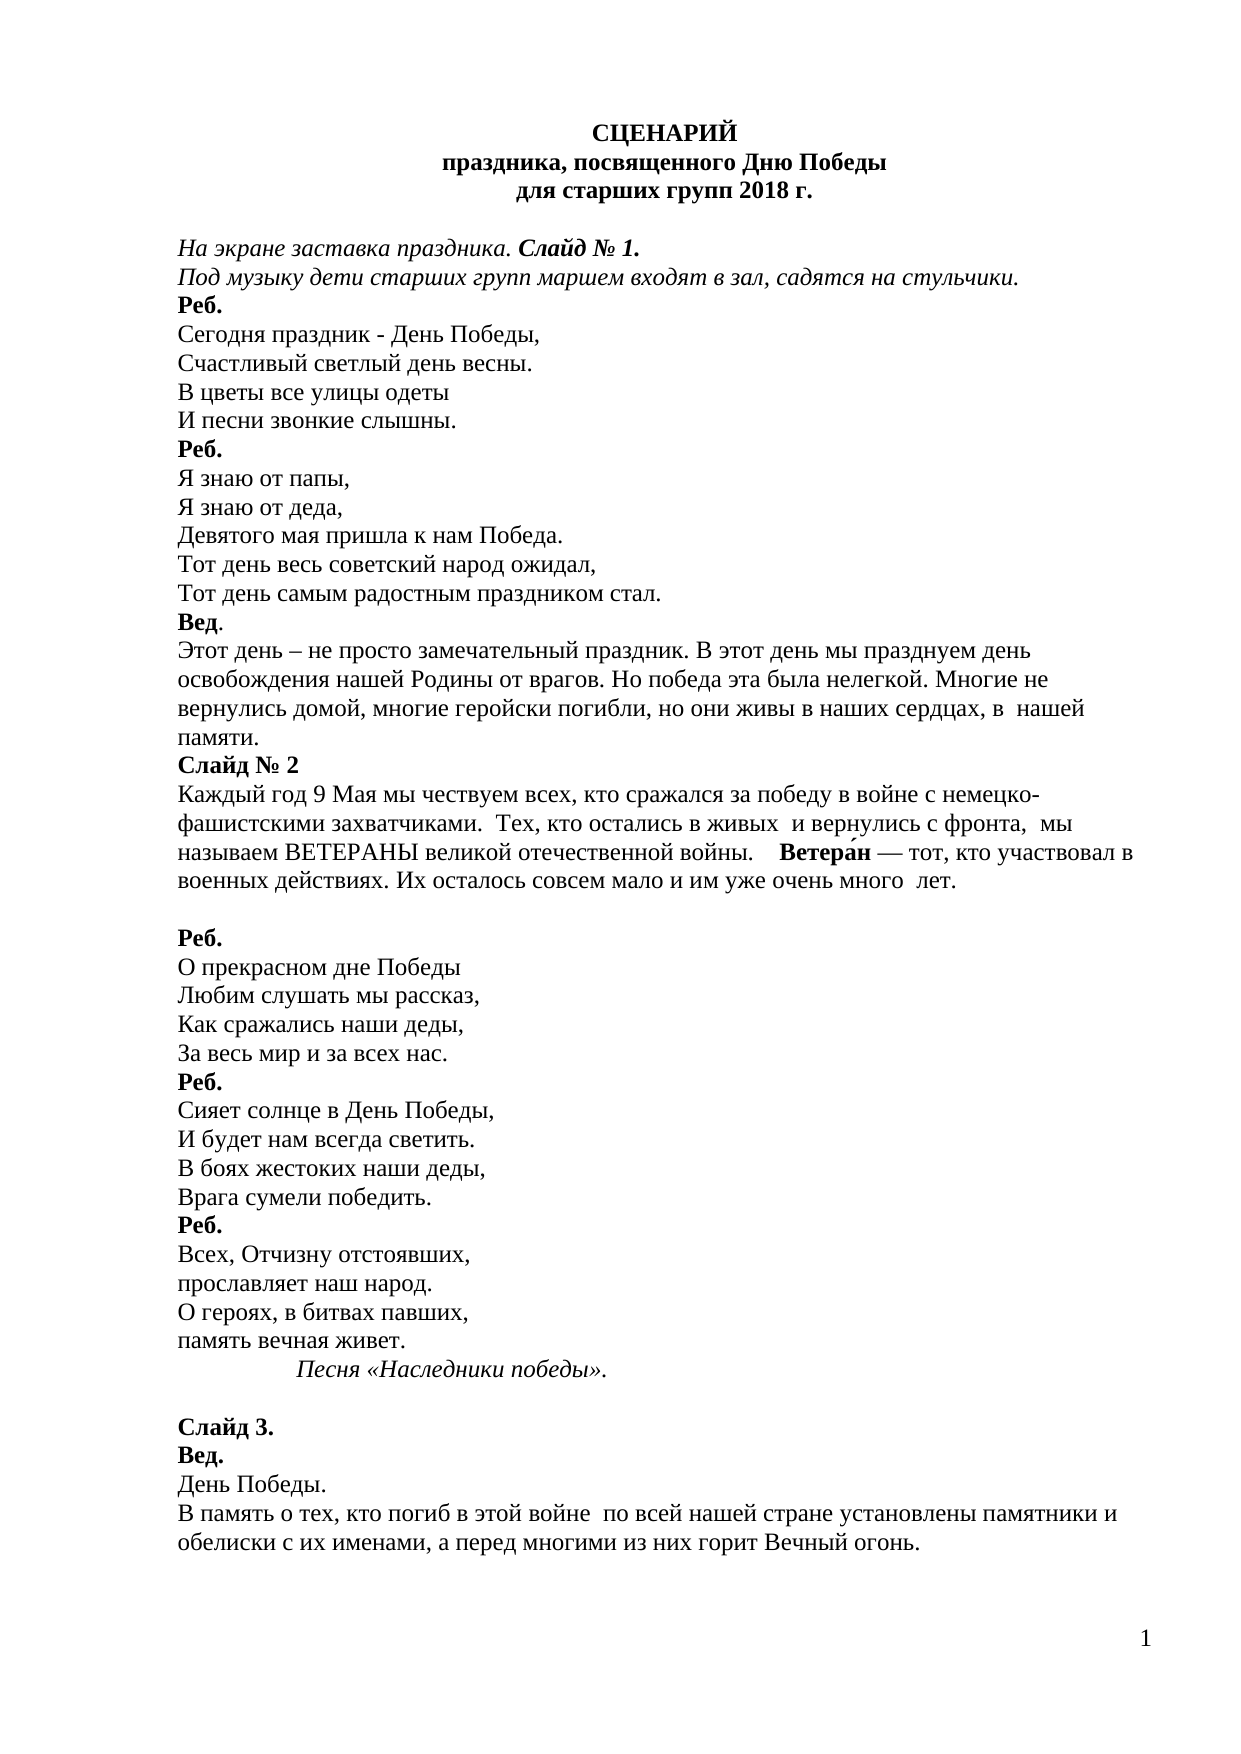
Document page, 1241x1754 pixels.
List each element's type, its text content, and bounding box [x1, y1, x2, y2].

text Песня «Наследники победы». [177, 1354, 1152, 1383]
text для старших групп 2018 г. [177, 176, 1152, 204]
text Я знаю от деда, [177, 492, 1152, 521]
text И песни звонкие слышны. [177, 406, 1152, 434]
text память вечная живет. [177, 1326, 1152, 1354]
text И будет нам всегда светить. [177, 1124, 1152, 1153]
text Тот день самым радостным праздником стал. [177, 578, 1152, 607]
text Вед. [177, 607, 1152, 636]
text Под музыку дети старших групп маршем входят в зал, садятся на стульчики. [177, 262, 1152, 291]
text О героях, в битвах павших, [177, 1297, 1152, 1326]
text В память о тех, кто погиб в этой войне по всей нашей стране установлены памятники и обелиски с их именами, а перед многими из них горит Вечный огонь. [177, 1498, 1152, 1556]
text Вед. [177, 1441, 1152, 1469]
text Реб. [177, 1067, 1152, 1096]
text За весь мир и за всех нас. [177, 1038, 1152, 1067]
text Врага сумели победить. [177, 1182, 1152, 1211]
text Как сражались наши деды, [177, 1009, 1152, 1038]
text Реб. [177, 434, 1152, 463]
text Слайд 3. [177, 1412, 1152, 1441]
text Девятого мая пришла к нам Победа. [177, 521, 1152, 549]
text Сегодня праздник - День Победы, [177, 319, 1152, 348]
text СЦЕНАРИЙ [177, 118, 1152, 147]
text Каждый год 9 Мая мы чествуем всех, кто сражался за победу в войне с немецко-фашистскими захватчиками. Тех, кто остались в живых и вернулись с фронта, мы называем ВЕТЕРАНЫ великой отечественной войны. Ветера́н — тот, кто участвовал в военных действиях. Их осталось совсем мало и им уже очень много лет. [177, 779, 1152, 894]
text Счастливый светлый день весны. [177, 348, 1152, 377]
text Этот день – не просто замечательный праздник. В этот день мы празднуем день освобождения нашей Родины от врагов. Но победа эта была нелегкой. Многие не вернулись домой, многие геройски погибли, но они живы в наших сердцах, в нашей памяти. [177, 636, 1152, 751]
text Я знаю от папы, [177, 463, 1152, 492]
text Тот день весь советский народ ожидал, [177, 549, 1152, 578]
text Слайд № 2 [177, 751, 1152, 779]
text В цветы все улицы одеты [177, 377, 1152, 406]
text прославляет наш народ. [177, 1268, 1152, 1297]
text О прекрасном дне Победы [177, 952, 1152, 981]
text День Победы. [177, 1469, 1152, 1498]
text Реб. [177, 291, 1152, 319]
text Реб. [177, 1211, 1152, 1239]
text На экране заставка праздника. Слайд № 1. [177, 233, 1152, 262]
text праздника, посвященного Дню Победы [177, 147, 1152, 176]
text Всех, Отчизну отстоявших, [177, 1239, 1152, 1268]
text Любим слушать мы рассказ, [177, 981, 1152, 1009]
text Реб. [177, 923, 1152, 952]
text В боях жестоких наши деды, [177, 1153, 1152, 1182]
text Сияет солнце в День Победы, [177, 1096, 1152, 1124]
